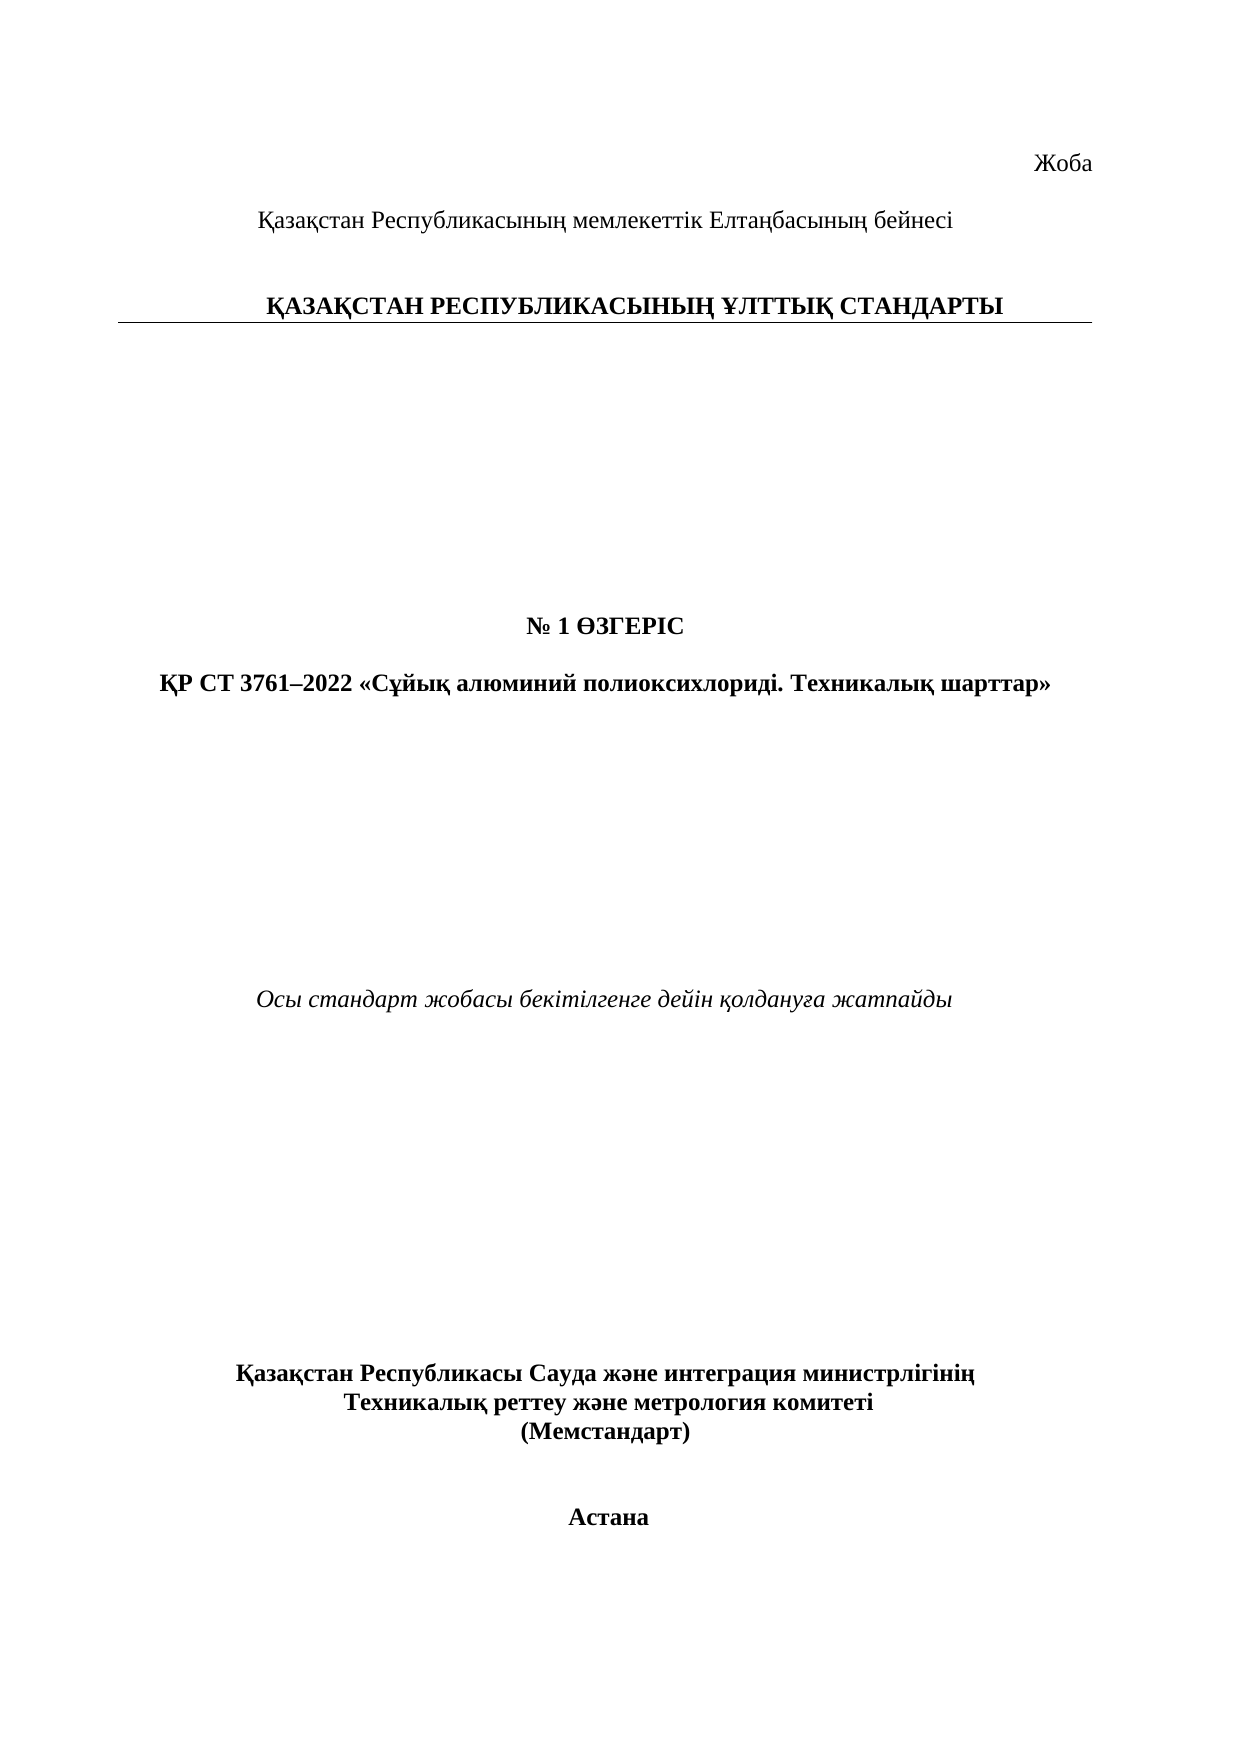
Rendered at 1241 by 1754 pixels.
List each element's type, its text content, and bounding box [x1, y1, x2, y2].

text Қазақстан Республикасының мемлекеттік Елтаңбасының бейнесі [118, 205, 1092, 234]
text Астана [118, 1502, 1092, 1531]
text № 1 ӨЗГЕРІС [118, 611, 1092, 639]
text ҚР СТ 3761–2022 «Сұйық алюминий полиоксихлориді. Техникалық шарттар» [118, 668, 1092, 697]
title Жоба [118, 148, 1092, 176]
text Техникалық реттеу және метрология комитеті [118, 1387, 1092, 1416]
text Қазақстан Республикасы Сауда және интеграция министрлігінің [118, 1358, 1092, 1387]
subtitle ҚАЗАҚСТАН РЕСПУБЛИКАСЫНЫҢ ҰЛТТЫҚ СТАНДАРТЫ [118, 291, 1092, 322]
text Осы стандарт жобасы бекітілгенге дейін қолдануға жатпайды [118, 984, 1092, 1013]
text (Мемстандарт) [118, 1416, 1092, 1444]
